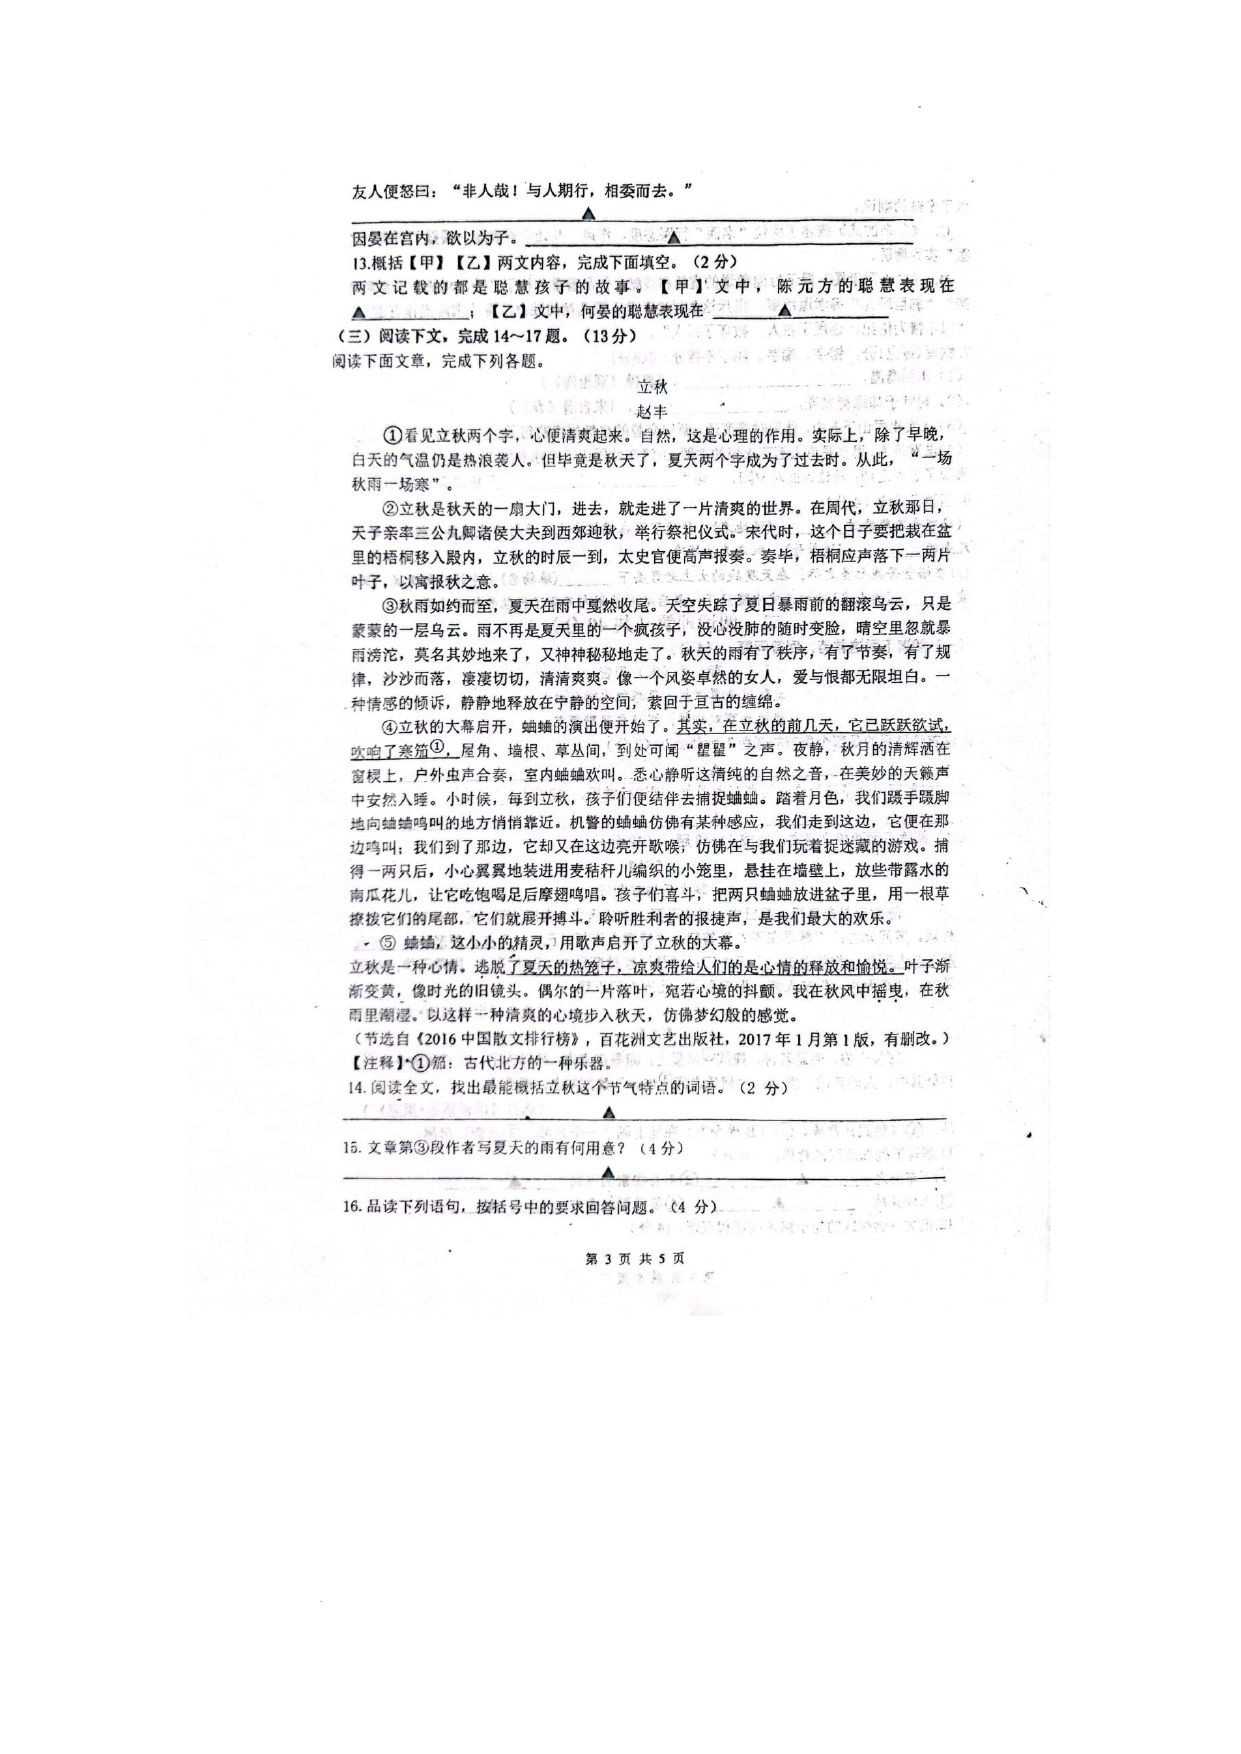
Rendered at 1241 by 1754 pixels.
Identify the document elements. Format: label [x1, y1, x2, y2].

picture [187, 162, 1051, 1316]
